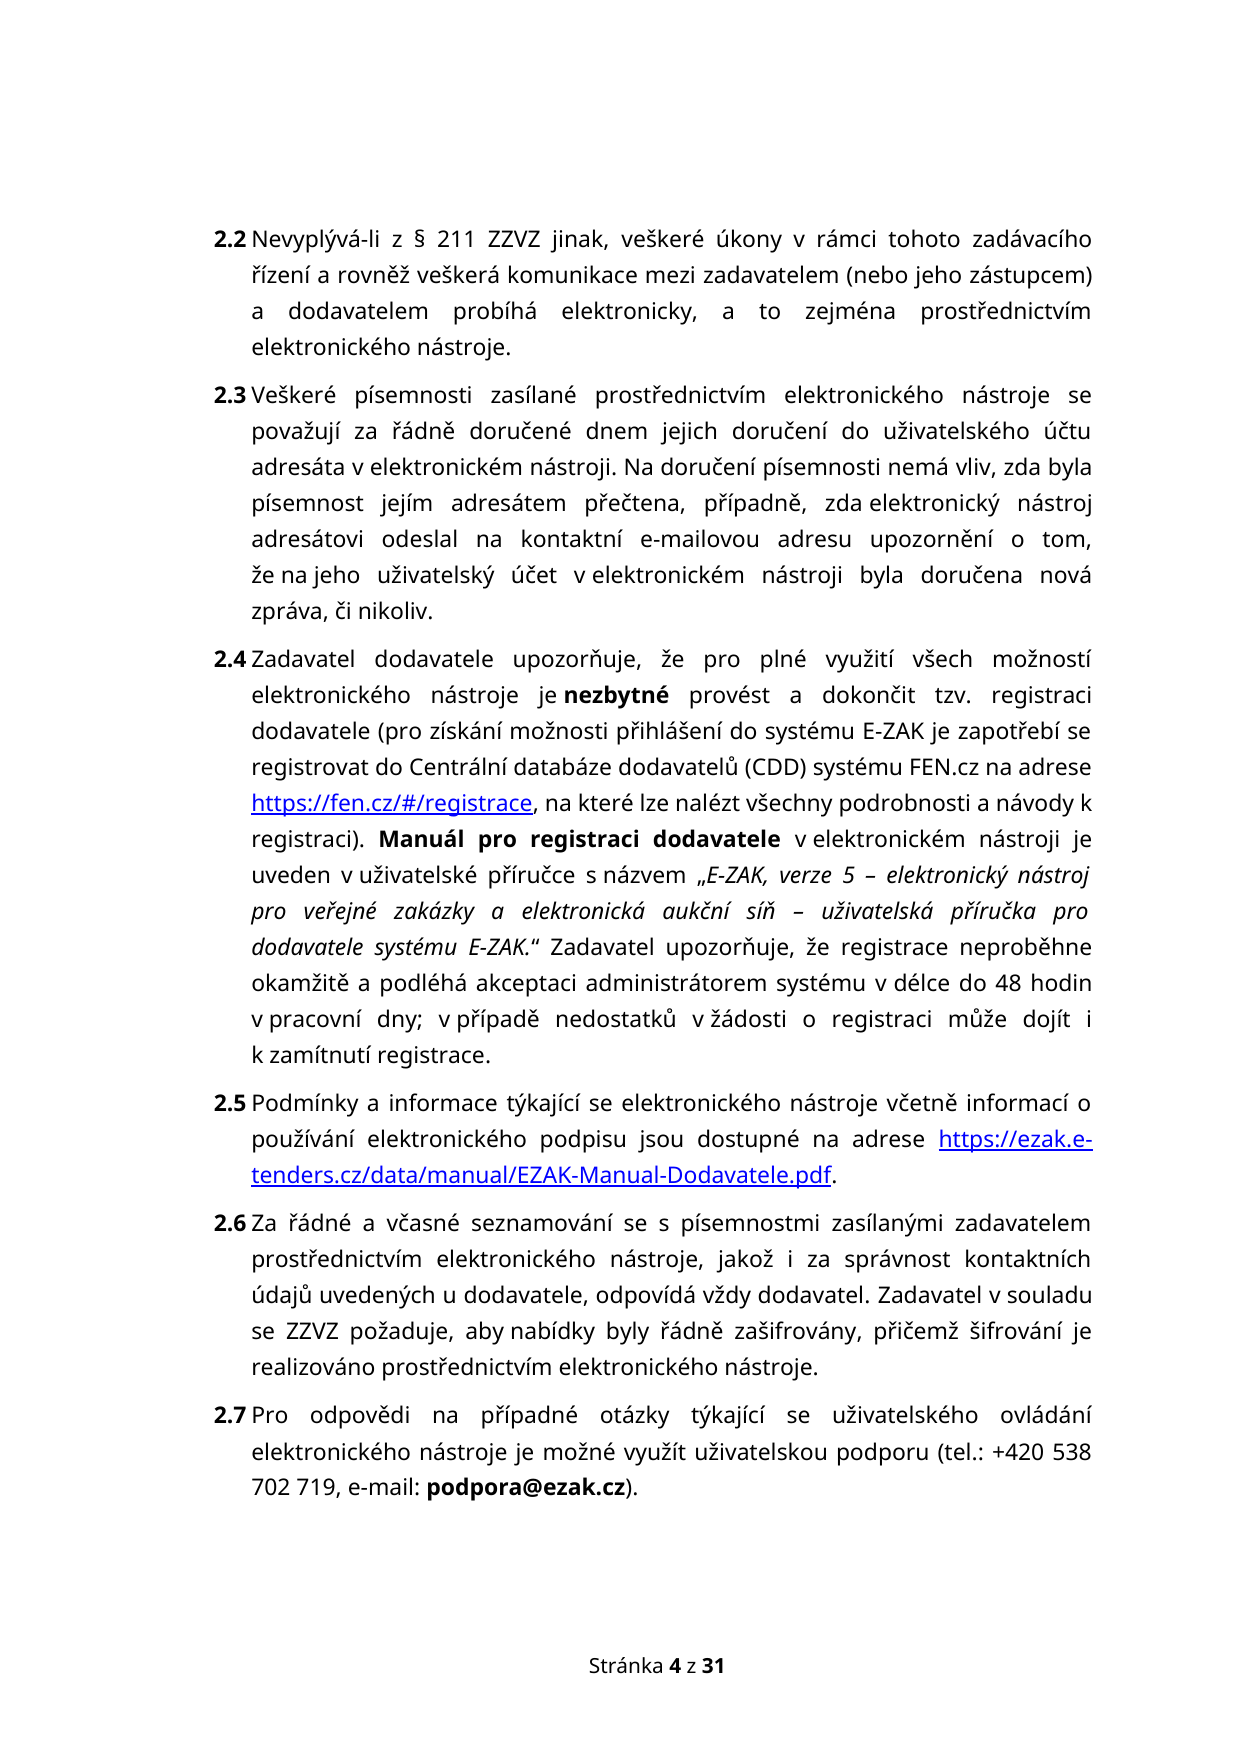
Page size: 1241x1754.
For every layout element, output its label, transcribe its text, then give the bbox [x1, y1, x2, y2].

subtitle Za řádné a včasné seznamování se s písemnostmi zasílanými zadavatelem prostřednictvím elektronického nástroje, jakož i za správnost kontaktních údajů uvedených u dodavatele, odpovídá vždy dodavatel. Zadavatel v souladu se ZZVZ požaduje, aby nabídky byly řádně zašifrovány, přičemž šifrování je realizováno prostřednictvím elektronického nástroje. [213, 1207, 1093, 1382]
subtitle Pro odpovědi na případné otázky týkající se uživatelského ovládání elektronického nástroje je možné využít uživatelskou podporu (tel.: +420 538 702 719, e-mail: podpora@ezak.cz). [213, 1399, 1093, 1503]
subtitle Zadavatel dodavatele upozorňuje, že pro plné využití všech možností elektronického nástroje je nezbytné provést a dokončit tzv. registraci dodavatele (pro získání možnosti přihlášení do systému E-ZAK je zapotřebí se registrovat do Centrální databáze dodavatelů (CDD) systému FEN.cz na adrese https://fen.cz/#/registrace, na které lze nalézt všechny podrobnosti a návody k registraci). Manuál pro registraci dodavatele v elektronickém nástroji je uveden v uživatelské příručce s názvem „E-ZAK, verze 5 – elektronický nástroj pro veřejné zakázky a elektronická aukční síň – uživatelská příručka pro dodavatele systému E-ZAK.“ Zadavatel upozorňuje, že registrace neproběhne okamžitě a podléhá akceptaci administrátorem systému v délce do 48 hodin v pracovní dny; v případě nedostatků v žádosti o registraci může dojít i k zamítnutí registrace. [213, 643, 1093, 1070]
subtitle Nevyplývá-li z § 211 ZZVZ jinak, veškeré úkony v rámci tohoto zadávacího řízení a rovněž veškerá komunikace mezi zadavatelem (nebo jeho zástupcem) a dodavatelem probíhá elektronicky, a to zejména prostřednictvím elektronického nástroje. [213, 223, 1093, 362]
subtitle Veškeré písemnosti zasílané prostřednictvím elektronického nástroje se považují za řádně doručené dnem jejich doručení do uživatelského účtu adresáta v elektronickém nástroji. Na doručení písemnosti nemá vliv, zda byla písemnost jejím adresátem přečtena, případně, zda elektronický nástroj adresátovi odeslal na kontaktní e-mailovou adresu upozornění o tom, že na jeho uživatelský účet v elektronickém nástroji byla doručena nová zpráva, či nikoliv. [213, 379, 1093, 626]
subtitle Podmínky a informace týkající se elektronického nástroje včetně informací o používání elektronického podpisu jsou dostupné na adrese https://ezak.e-tenders.cz/data/manual/EZAK-Manual-Dodavatele.pdf. [213, 1087, 1093, 1190]
